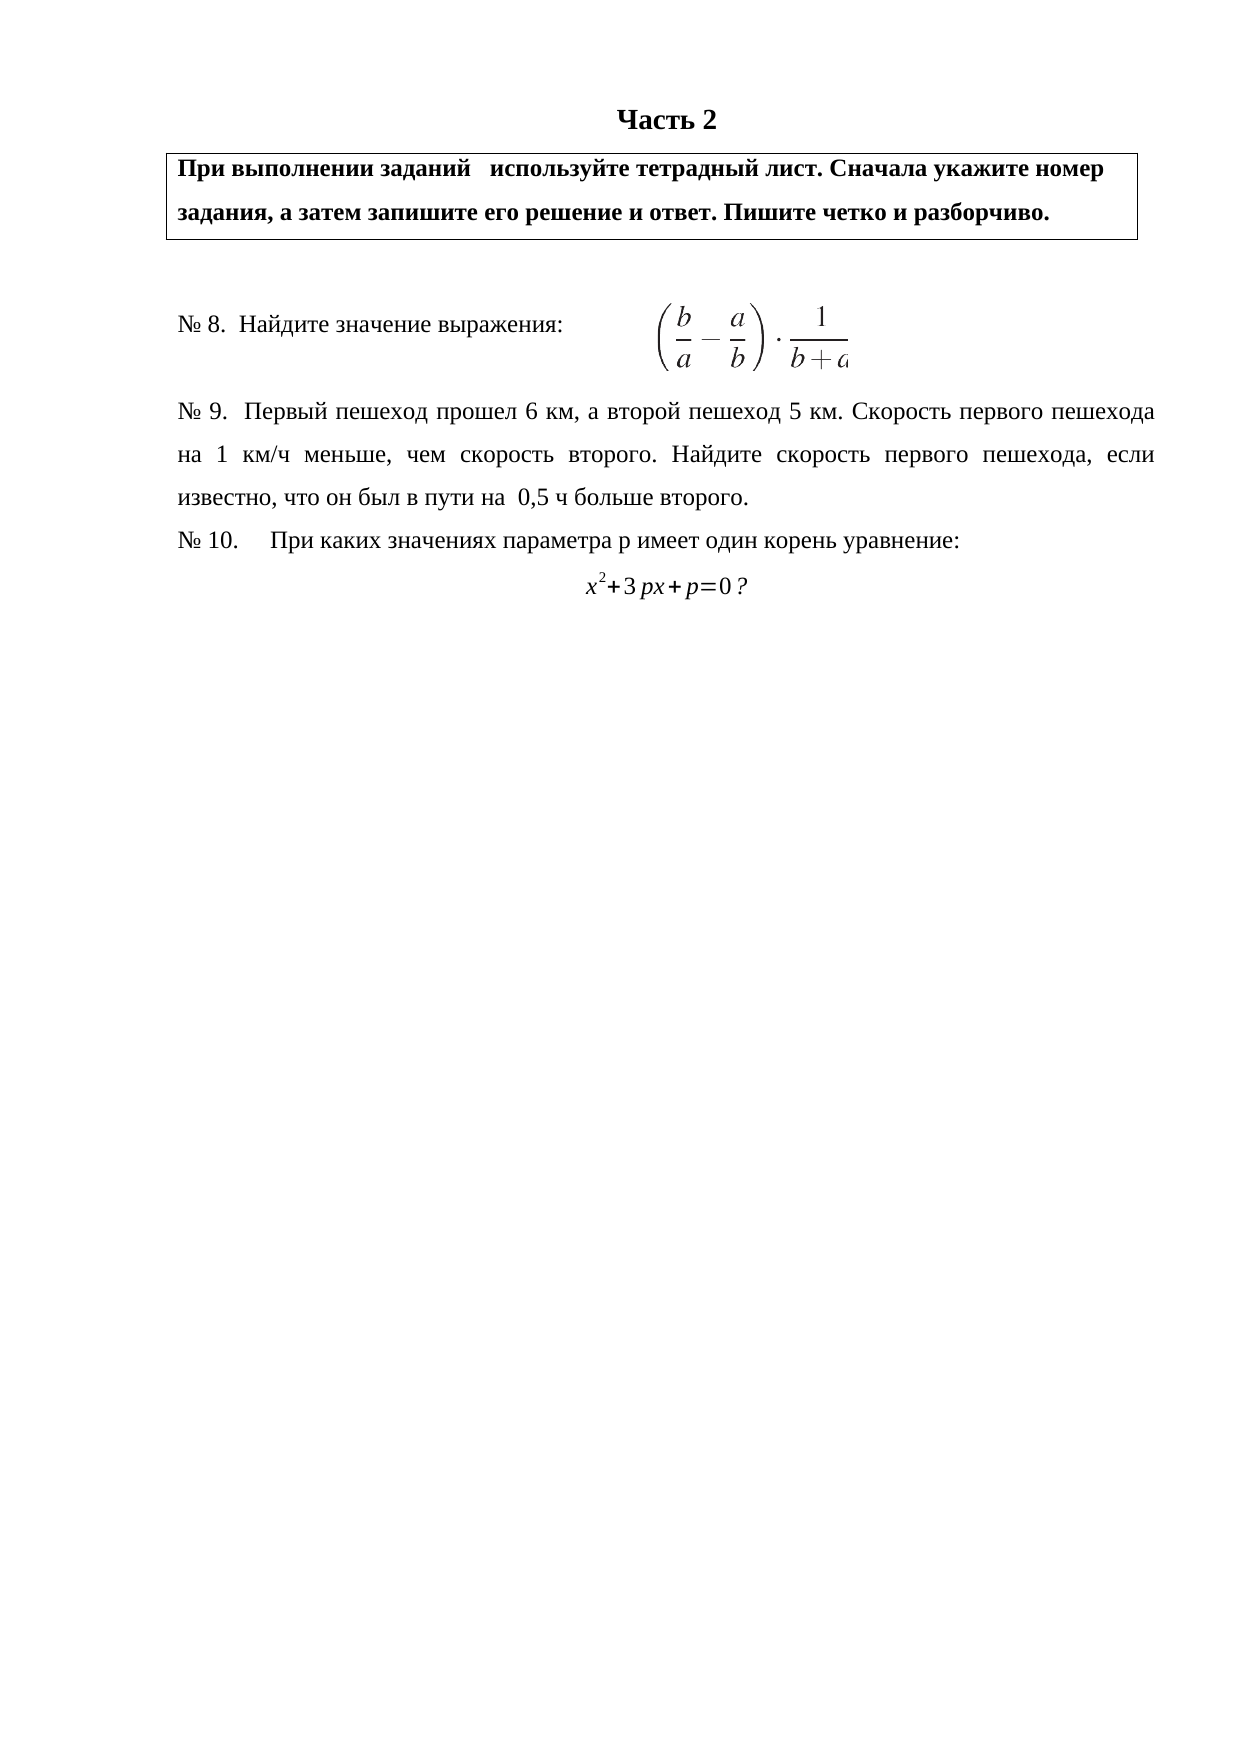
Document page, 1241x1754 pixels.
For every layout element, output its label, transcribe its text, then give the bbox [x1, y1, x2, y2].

text № 8. Найдите значение выражения: [177, 283, 1156, 338]
picture [657, 302, 848, 371]
table_header При выполнении заданий используйте тетрадный лист. Сначала укажите номер задания, а затем запишите его решение и ответ. Пишите четко и разборчиво. [167, 154, 1137, 238]
text № 9. Первый пешеход прошел 6 км, а второй пешеход 5 км. Скорость первого пешехода на 1 км/ч меньше, чем скорость второго. Найдите скорость первого пешехода, если известно, что он был в пути на 0,5 ч больше второго. [177, 396, 1156, 439]
text № 9. Первый пешеход прошел 6 км, а второй пешеход 5 км. Скорость первого пешехода на 1 км/ч меньше, чем скорость второго. Найдите скорость первого пешехода, если известно, что он был в пути на 0,5 ч больше второго. [177, 468, 1156, 511]
text № 10. При каких значениях параметра р имеет один корень уравнение: [177, 525, 1156, 554]
text Часть 2 [177, 102, 1156, 136]
